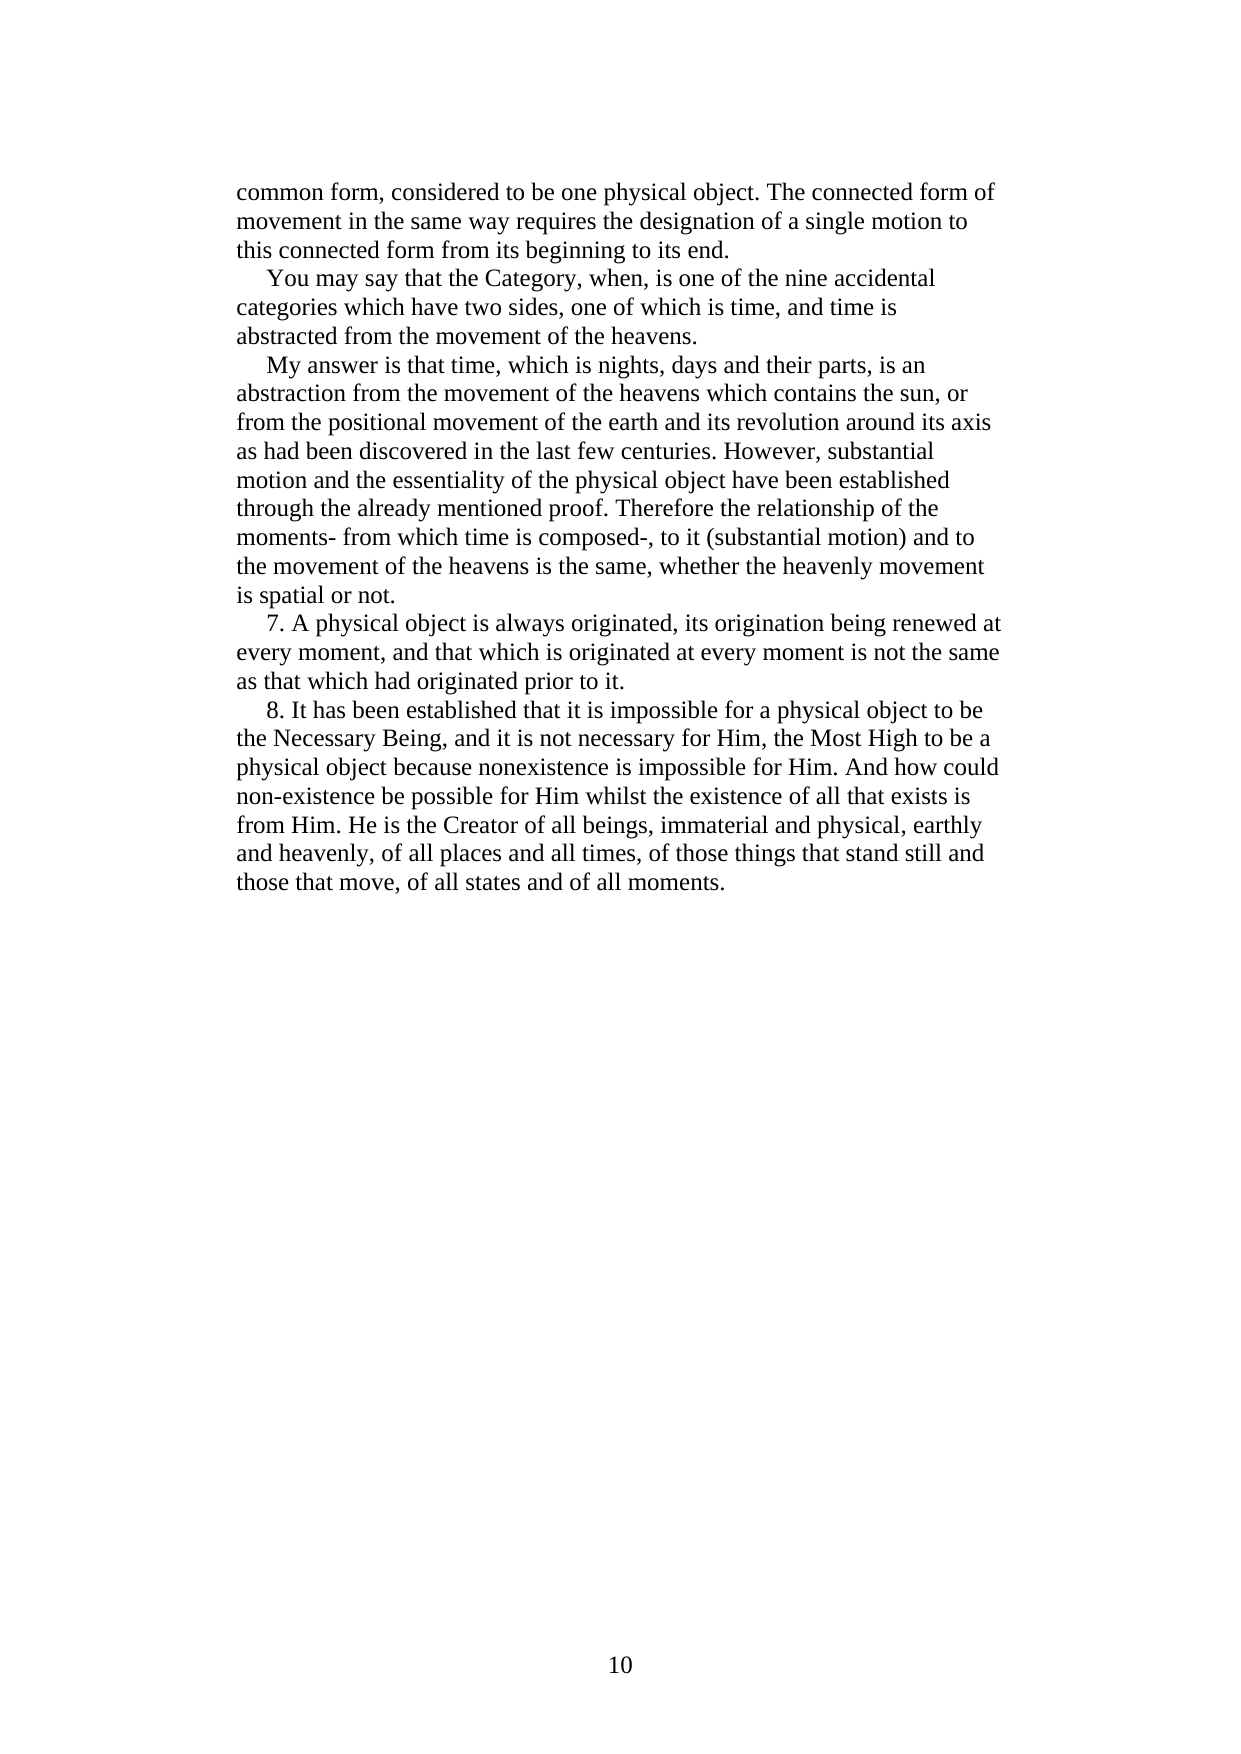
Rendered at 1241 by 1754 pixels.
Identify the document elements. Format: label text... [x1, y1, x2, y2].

text 7. A physical object is always originated, its origination being renewed at every moment, and that which is originated at every moment is not the same as that which had originated prior to it. [236, 608, 1004, 695]
text You may say that the Category, when, is one of the nine accidental categories which have two sides, one of which is time, and time is abstracted from the movement of the heavens. [236, 263, 1004, 350]
text My answer is that time, which is nights, days and their parts, is an abstraction from the movement of the heavens which contains the sun, or from the positional movement of the earth and its revolution around its axis as had been discovered in the last few centuries. However, substantial motion and the essentiality of the physical object have been established through the already mentioned proof. Therefore the relationship of the moments- from which time is composed-, to it (substantial motion) and to the movement of the heavens is the same, whether the heavenly movement is spatial or not. [236, 350, 1004, 608]
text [236, 177, 1004, 263]
text 8. It has been established that it is impossible for a physical object to be the Necessary Being, and it is not necessary for Him, the Most High to be a physical object because nonexistence is impossible for Him. And how could non-existence be possible for Him whilst the existence of all that exists is from Him. He is the Creator of all beings, immaterial and physical, earthly and heavenly, of all places and all times, of those things that stand still and those that move, of all states and of all moments. [236, 695, 1004, 896]
